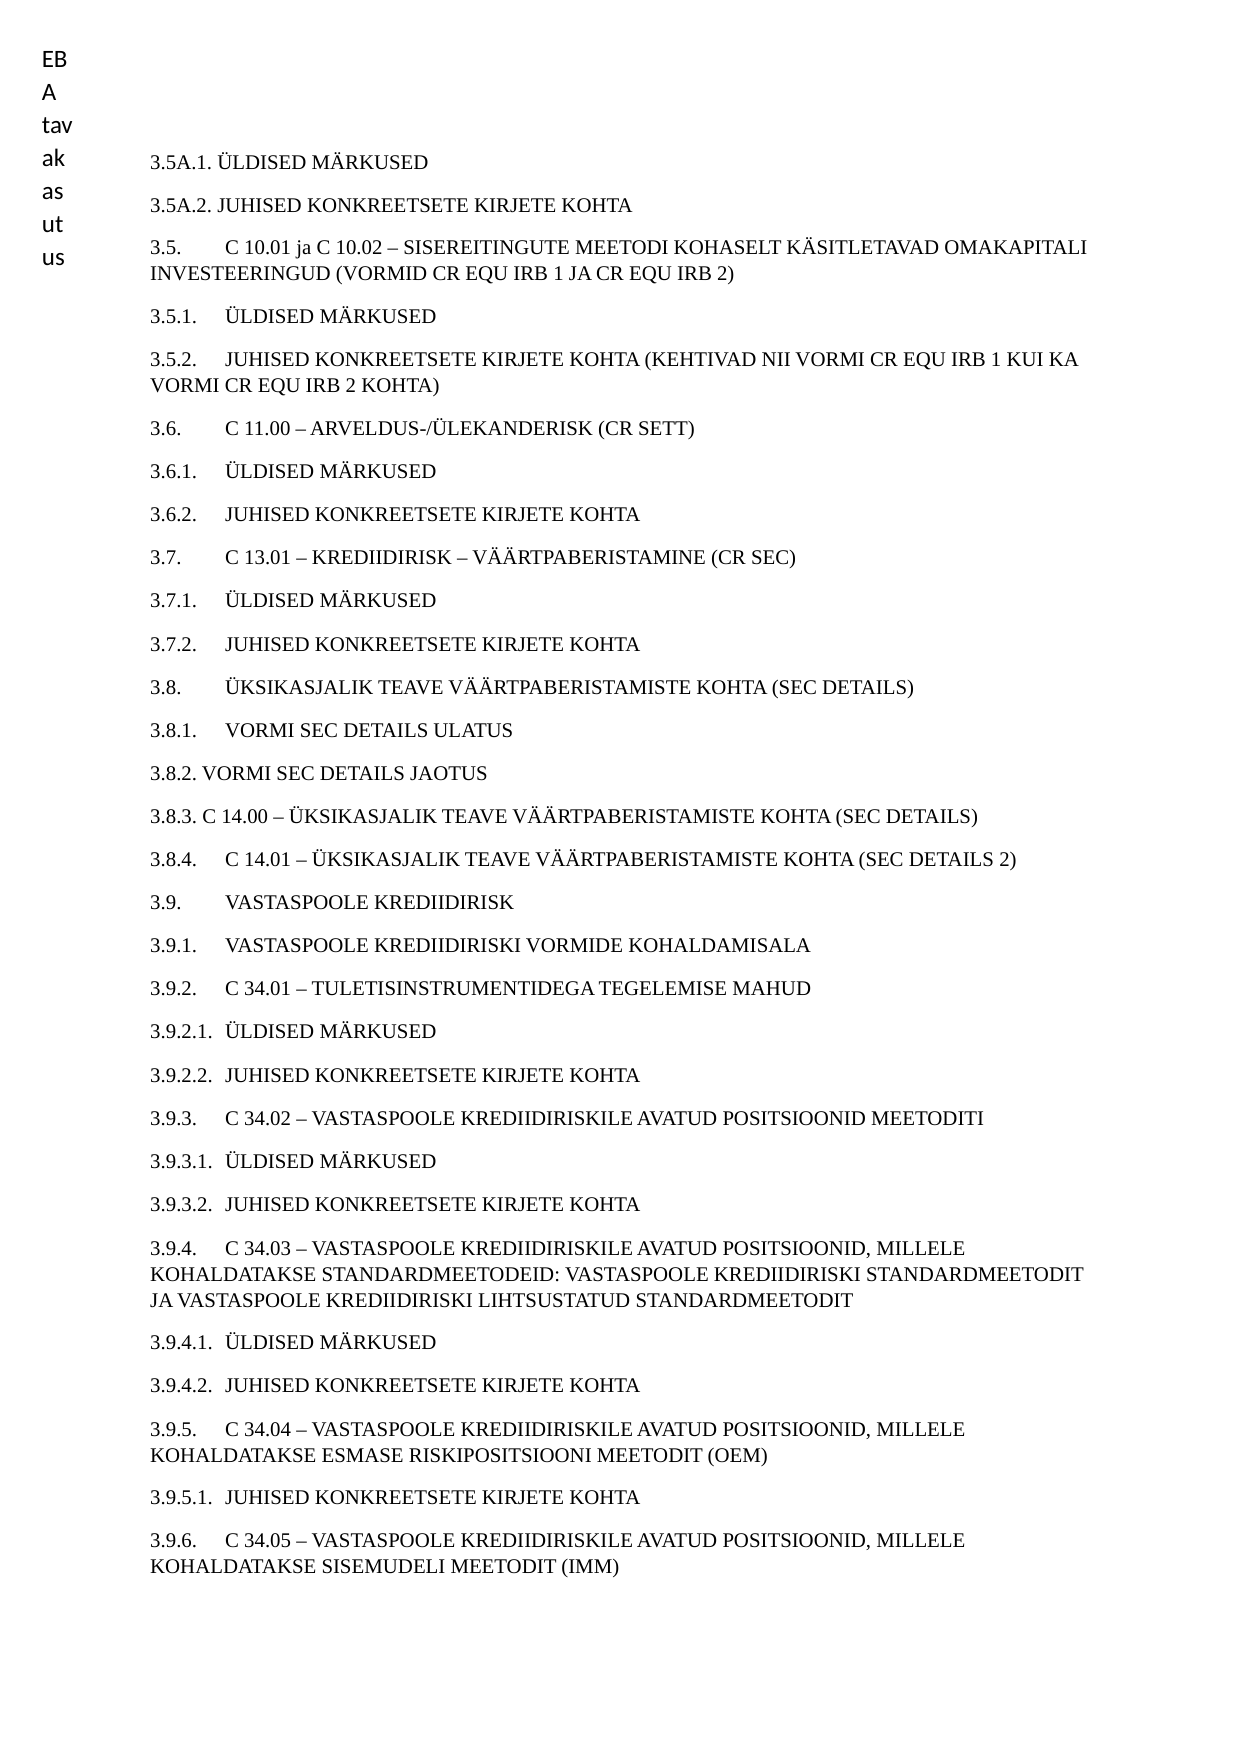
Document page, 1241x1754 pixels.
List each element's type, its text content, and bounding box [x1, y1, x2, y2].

text 3.7.1. ÜLDISED MÄRKUSED [150, 588, 1090, 612]
text 3.5A.1. ÜLDISED MÄRKUSED [150, 150, 1090, 174]
text 3.8.1. VORMI SEC DETAILS ULATUS [150, 718, 1090, 742]
text 3.9.2. C 34.01 – TULETISINSTRUMENTIDEGA TEGELEMISE MAHUD [150, 976, 1090, 1000]
text 3.5. C 10.01 ja C 10.02 – SISEREITINGUTE MEETODI KOHASELT KÄSITLETAVAD OMAKAPITALI INVESTEERINGUD (VORMID CR EQU IRB 1 JA CR EQU IRB 2) [150, 235, 1090, 285]
text 3.6.2. JUHISED KONKREETSETE KIRJETE KOHTA [150, 502, 1090, 526]
text 3.5A.2. JUHISED KONKREETSETE KIRJETE KOHTA [150, 193, 1090, 217]
text 3.9.4. C 34.03 – VASTASPOOLE KREDIIDIRISKILE AVATUD POSITSIOONID, MILLELE KOHALDATAKSE STANDARDMEETODEID: VASTASPOOLE KREDIIDIRISKI STANDARDMEETODIT JA VASTASPOOLE KREDIIDIRISKI LIHTSUSTATUD STANDARDMEETODIT [150, 1236, 1090, 1312]
text 3.9.2.1. ÜLDISED MÄRKUSED [150, 1019, 1090, 1043]
text 3.5.1. ÜLDISED MÄRKUSED [150, 304, 1090, 328]
text 3.9.2.2. JUHISED KONKREETSETE KIRJETE KOHTA [150, 1063, 1090, 1087]
text 3.8.2. VORMI SEC DETAILS JAOTUS [150, 761, 1090, 785]
text 3.8. ÜKSIKASJALIK TEAVE VÄÄRTPABERISTAMISTE KOHTA (SEC DETAILS) [150, 675, 1090, 699]
text 3.9.3.2. JUHISED KONKREETSETE KIRJETE KOHTA [150, 1192, 1090, 1216]
text 3.6. C 11.00 – ARVELDUS-/ÜLEKANDERISK (CR SETT) [150, 416, 1090, 439]
text 3.7.2. JUHISED KONKREETSETE KIRJETE KOHTA [150, 632, 1090, 656]
text 3.9.4.2. JUHISED KONKREETSETE KIRJETE KOHTA [150, 1373, 1090, 1397]
text 3.9.3.1. ÜLDISED MÄRKUSED [150, 1149, 1090, 1173]
text 3.9.3. C 34.02 – VASTASPOOLE KREDIIDIRISKILE AVATUD POSITSIOONID MEETODITI [150, 1106, 1090, 1130]
text 3.5.2. JUHISED KONKREETSETE KIRJETE KOHTA (KEHTIVAD NII VORMI CR EQU IRB 1 KUI KA VORMI CR EQU IRB 2 KOHTA) [150, 347, 1090, 397]
text 3.9.1. VASTASPOOLE KREDIIDIRISKI VORMIDE KOHALDAMISALA [150, 933, 1090, 957]
text 3.9.5. C 34.04 – VASTASPOOLE KREDIIDIRISKILE AVATUD POSITSIOONID, MILLELE KOHALDATAKSE ESMASE RISKIPOSITSIOONI MEETODIT (OEM) [150, 1417, 1090, 1467]
text 3.7. C 13.01 – KREDIIDIRISK – VÄÄRTPABERISTAMINE (CR SEC) [150, 545, 1090, 569]
text 3.9. VASTASPOOLE KREDIIDIRISK [150, 890, 1090, 914]
text 3.9.4.1. ÜLDISED MÄRKUSED [150, 1330, 1090, 1354]
text 3.6.1. ÜLDISED MÄRKUSED [150, 459, 1090, 483]
text 3.8.3. C 14.00 – ÜKSIKASJALIK TEAVE VÄÄRTPABERISTAMISTE KOHTA (SEC DETAILS) [150, 804, 1090, 828]
text 3.9.5.1. JUHISED KONKREETSETE KIRJETE KOHTA [150, 1485, 1090, 1509]
text 3.9.6. C 34.05 – VASTASPOOLE KREDIIDIRISKILE AVATUD POSITSIOONID, MILLELE KOHALDATAKSE SISEMUDELI MEETODIT (IMM) [150, 1528, 1090, 1578]
text 3.8.4. C 14.01 – ÜKSIKASJALIK TEAVE VÄÄRTPABERISTAMISTE KOHTA (SEC DETAILS 2) [150, 847, 1090, 871]
